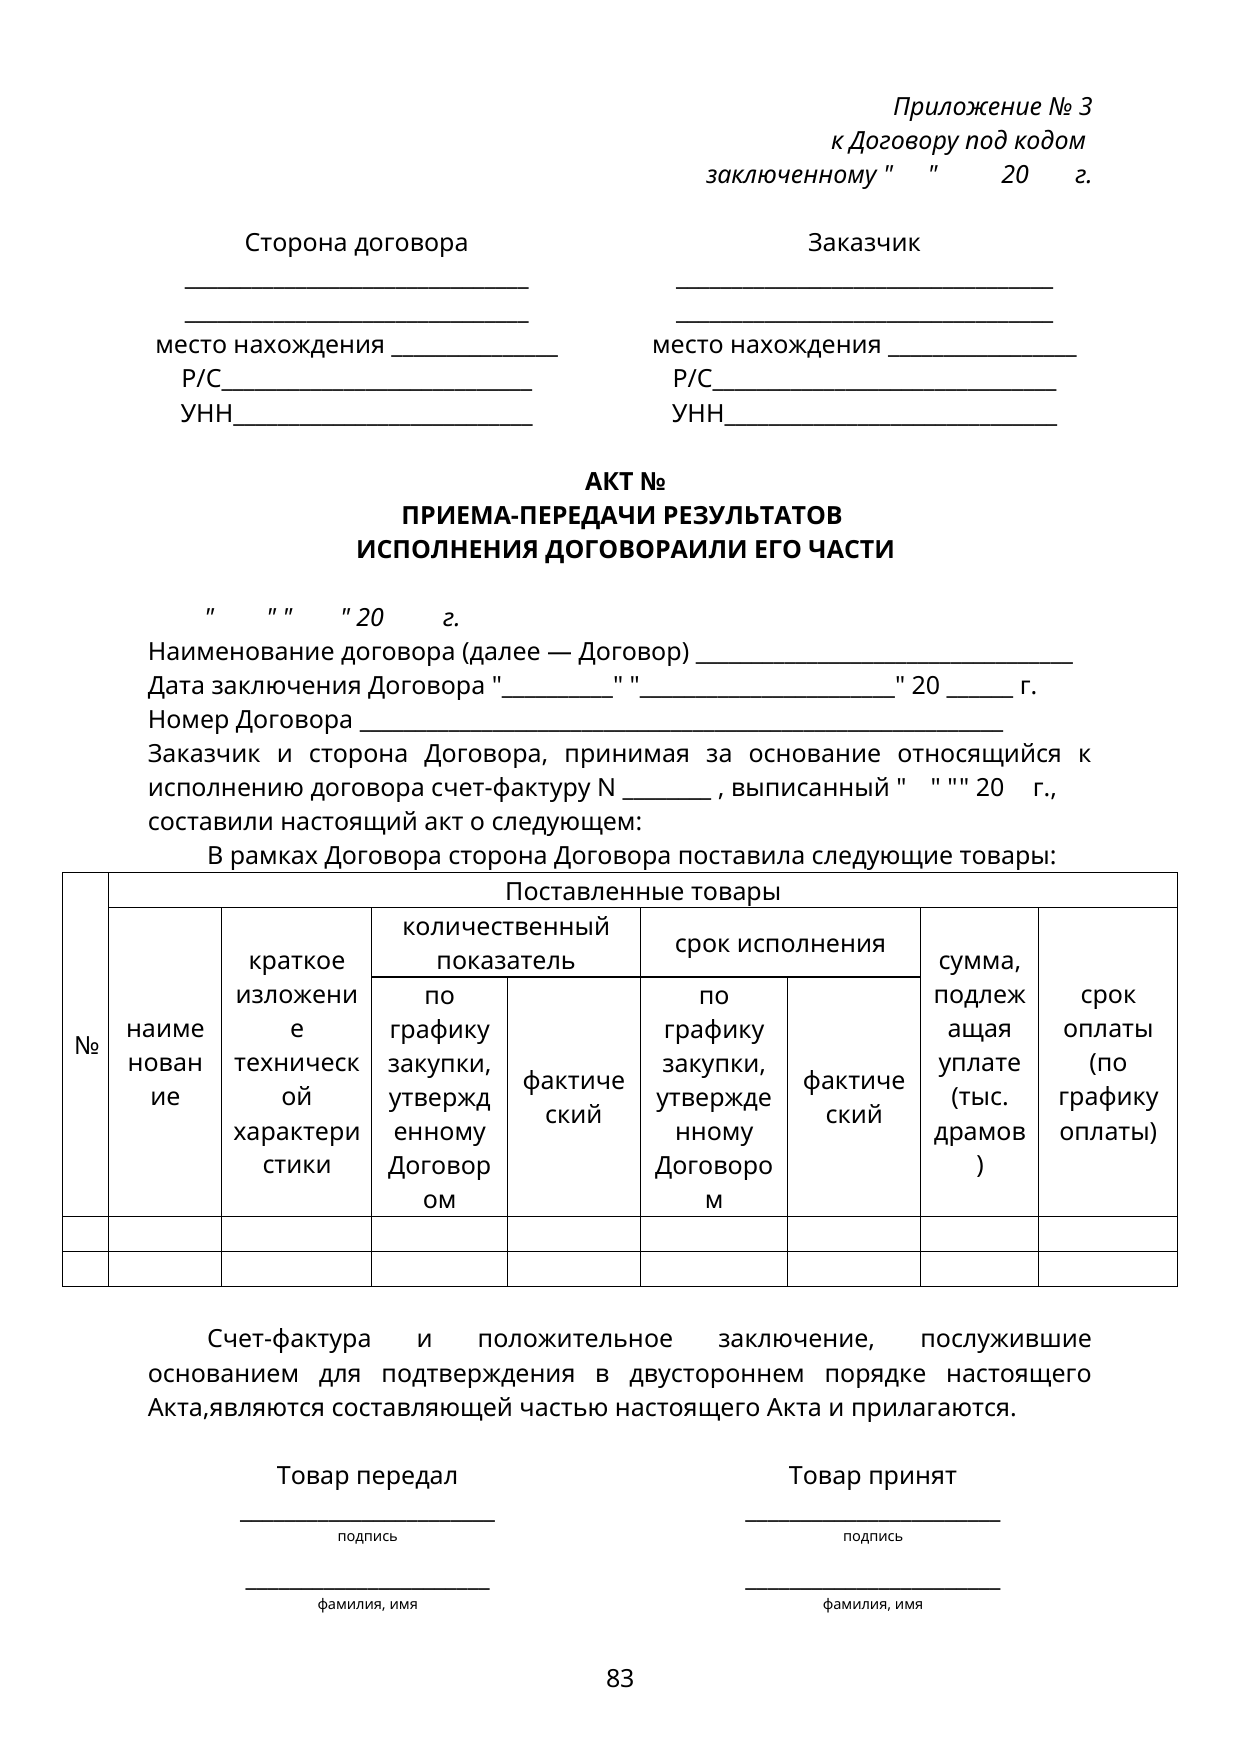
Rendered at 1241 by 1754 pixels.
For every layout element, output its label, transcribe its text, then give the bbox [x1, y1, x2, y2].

table_cell фактический [508, 978, 640, 1216]
table_cell [1039, 1252, 1177, 1286]
text Заказчик и сторона Договора, принимая за основание относящийся к исполнению договора счет-фактуру N ________ , выписанный " " " " 20 г., составили настоящий акт о следующем: [148, 736, 1092, 838]
table_cell [63, 1217, 108, 1251]
table_header Сторона договора _______________________________ _______________________________ место нахождения _______________ Р/С____________________________ УНН___________________________ [112, 225, 601, 429]
table_cell срок исполнения [641, 908, 920, 976]
table_cell [921, 1217, 1038, 1251]
table_cell [788, 1252, 920, 1286]
table_cell [921, 1252, 1038, 1286]
table_cell сумма, подлежащая уплате (тыс. драмов) [921, 908, 1038, 1216]
text Дата заключения Договора "__________" "_______________________" 20 ______ г. [148, 668, 1092, 702]
table_cell [222, 1252, 371, 1286]
table_cell фактический [788, 978, 920, 1216]
table_cell количественный показатель [372, 908, 640, 976]
text В рамках Договора сторона Договора поставила следующие товары: [148, 838, 1092, 872]
text к Договору под кодом заключенному " " 20 г. [148, 123, 1092, 191]
table_cell [372, 1252, 507, 1286]
table_header Поставленные товары [109, 873, 1177, 907]
table_cell _______________________ фамилия, имя [620, 1560, 1126, 1628]
table_cell по графику закупки, утвержденному Договором [641, 978, 787, 1216]
table_cell по графику закупки, утвержденному Договором [372, 978, 507, 1216]
table_cell [508, 1252, 640, 1286]
table_cell ______________________ фамилия, имя [115, 1560, 620, 1628]
table_cell краткое изложение технической характеристики [222, 908, 371, 1216]
table_cell [63, 1252, 108, 1286]
table_cell [109, 1217, 221, 1251]
table_cell [641, 1217, 787, 1251]
table_cell [788, 1217, 920, 1251]
text Номер Договора __________________________________________________________ [148, 702, 1092, 736]
table_cell [641, 1252, 787, 1286]
table_cell срок оплаты (по графику оплаты) [1039, 908, 1177, 1216]
text Наименование договора (далее — Договор) __________________________________ [148, 634, 1092, 668]
table_header Товар передал [115, 1458, 620, 1491]
table_header Заказчик __________________________________ __________________________________ место нахождения _________________ Р/С_______________________________ УНН______________________________ [601, 225, 1128, 429]
text Приложение № 3 [148, 89, 1092, 123]
text " " " " 20 г. [148, 599, 1092, 634]
table_header Товар принят [620, 1458, 1126, 1491]
table_header № [63, 873, 108, 1216]
table_cell наименование [109, 908, 221, 1216]
text Счет-фактура и положительное заключение, послужившие основанием для подтверждения в двустороннем порядке настоящего Акта,являются составляющей частью настоящего Акта и прилагаются. [148, 1321, 1092, 1423]
table_cell _______________________ подпись [620, 1491, 1126, 1559]
table_cell [1039, 1217, 1177, 1251]
table_cell [372, 1217, 507, 1251]
table_cell _______________________ подпись [115, 1491, 620, 1559]
text ПРИЕМА-ПЕРЕДАЧИ РЕЗУЛЬТАТОВ ИСПОЛНЕНИЯ ДОГОВОРАИЛИ ЕГО ЧАСТИ [207, 497, 1044, 566]
table_cell [508, 1217, 640, 1251]
text АКТ № [207, 463, 1044, 497]
table_cell [222, 1217, 371, 1251]
table_cell [109, 1252, 221, 1286]
